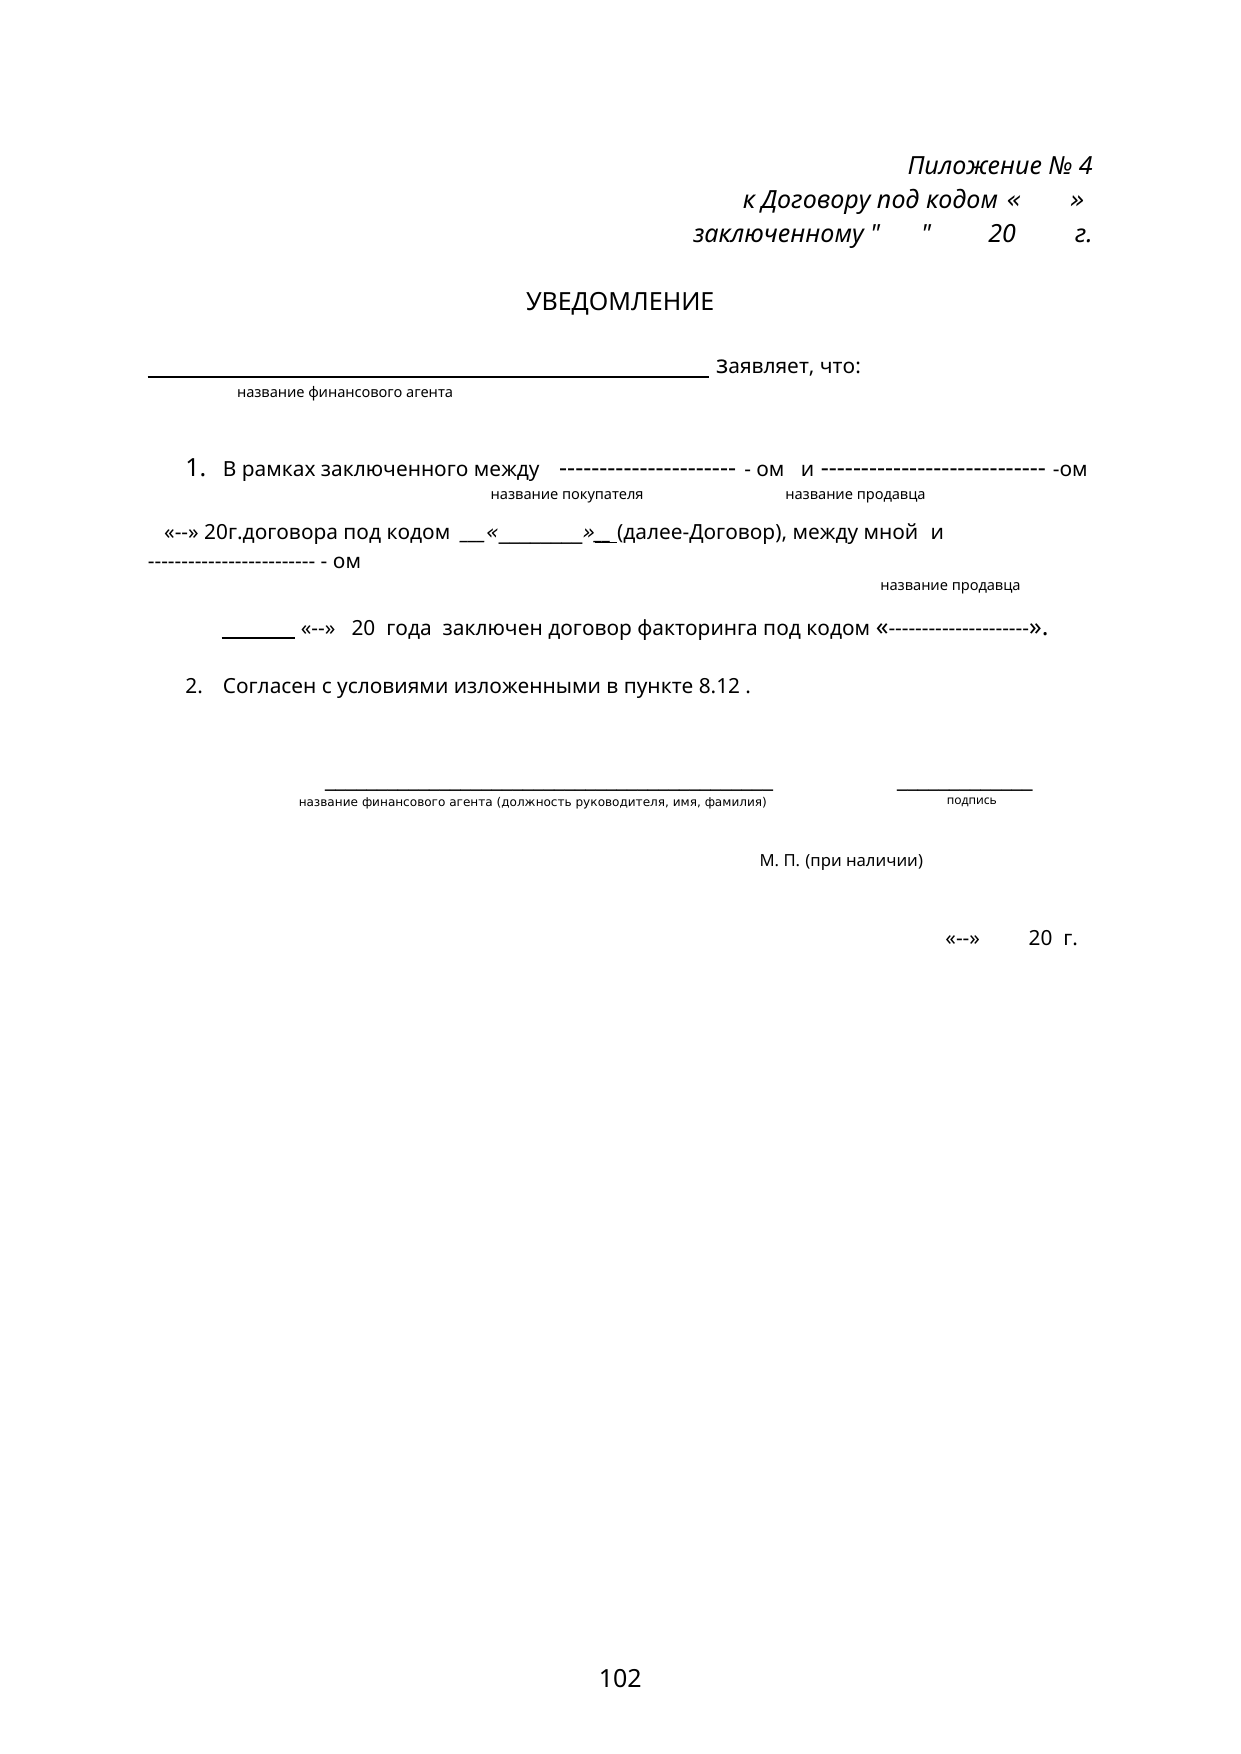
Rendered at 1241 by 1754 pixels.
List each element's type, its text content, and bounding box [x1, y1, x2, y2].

list Согласен с условиями изложенными в пункте 8.12 . [185, 671, 1092, 699]
text М. П. (при наличии) [148, 849, 1092, 872]
text «--» 20 года заключен договор факторинга под кодом «---------------------». [148, 608, 1092, 642]
text название финансового агента (должность руководителя, имя, фамилия) подпись [148, 792, 1092, 820]
text название покупателя название продавца [148, 483, 1092, 517]
text ___________________________________________ _____________ [223, 767, 1092, 792]
text название финансового агента [148, 381, 1092, 415]
text Пиложение № 4 [148, 148, 1092, 182]
text «--» 20г.договора под кодом ___«________»__ (далее-Договор), между мной и ------------------------- - ом [148, 517, 1092, 574]
text УВЕДОМЛЕНИЕ [148, 284, 1092, 318]
text к Договору под кодом « » заключенному " " 20 г. [148, 182, 1092, 250]
list В рамках заключенного между ---------------------- - ом и ---------------------------- -ом [185, 449, 1092, 483]
text заявляет, что: [148, 347, 1092, 381]
text название продавца [148, 574, 1092, 608]
text «--» 20 г. [148, 923, 1092, 952]
